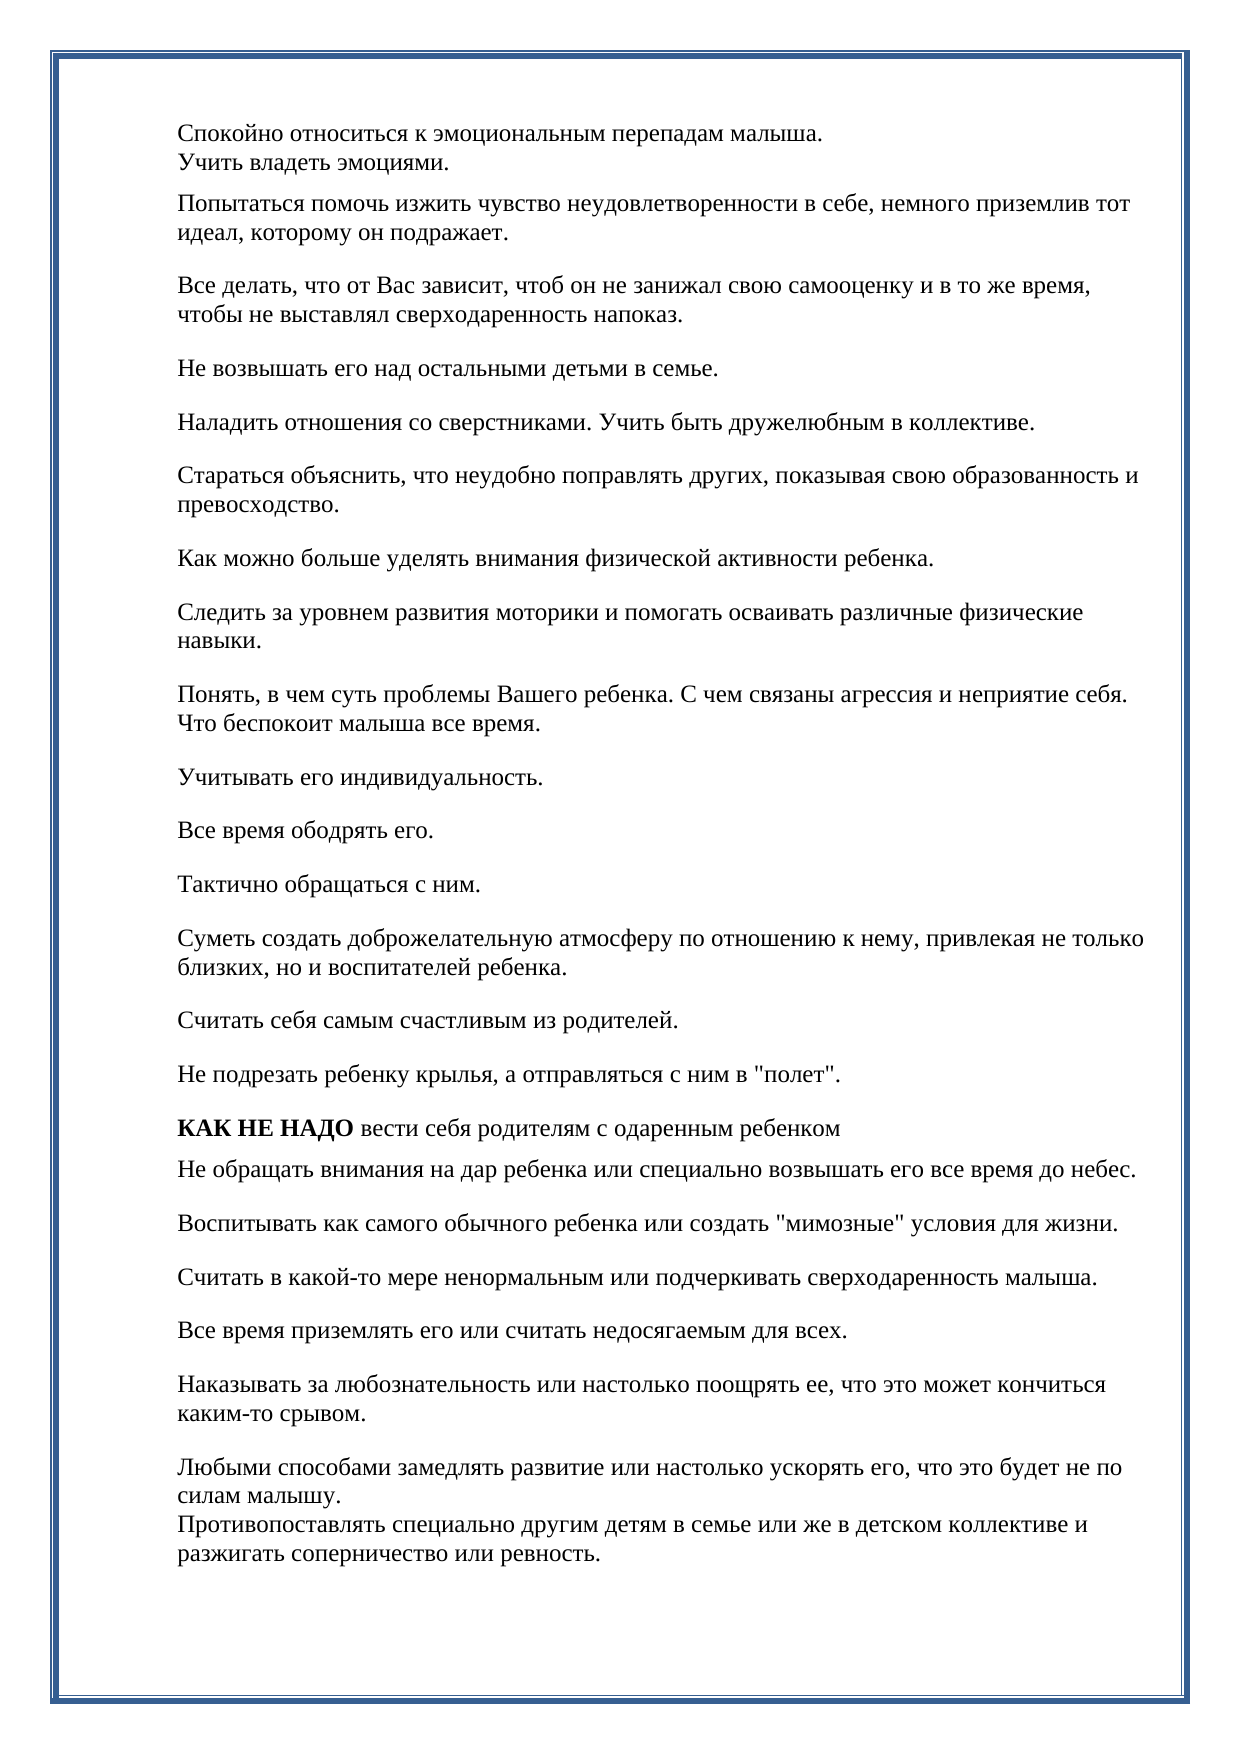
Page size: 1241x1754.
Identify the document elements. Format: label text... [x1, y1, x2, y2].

text Считать в какой-то мере ненормальным или подчеркивать сверходаренность малыша. [177, 1262, 1152, 1291]
text Воспитывать как самого обычного ребенка или создать "мимозные" условия для жизни. [177, 1208, 1152, 1237]
text Любыми способами замедлять развитие или настолько ускорять его, что это будет не по силам малышу. Противопоставлять специально другим детям в семье или же в детском коллективе и разжигать соперничество или ревность. [177, 1452, 1152, 1567]
text Понять, в чем суть проблемы Вашего ребенка. С чем связаны агрессия и неприятие себя. Что беспокоит малыша все время. [177, 679, 1152, 737]
text Не подрезать ребенку крылья, а отправляться с ним в "полет". [177, 1059, 1152, 1088]
text Тактично обращаться с ним. [177, 869, 1152, 898]
text Наладить отношения со сверстниками. Учить быть дружелюбным в коллективе. [177, 407, 1152, 436]
text Все время приземлять его или считать недосягаемым для всех. [177, 1316, 1152, 1344]
text Следить за уровнем развития моторики и помогать осваивать различные физические навыки. [177, 597, 1152, 654]
text КАК НЕ НАДО вести себя родителям с одаренным ребенком [177, 1113, 1152, 1142]
text Наказывать за любознательность или настолько поощрять ее, что это может кончиться каким-то срывом. [177, 1369, 1152, 1427]
text Все делать, что от Вас зависит, чтоб он не занижал свою самооценку и в то же время, чтобы не выставлял сверходаренность напоказ. [177, 271, 1152, 328]
text Все время ободрять его. [177, 816, 1152, 844]
text Суметь создать доброжелательную атмосферу по отношению к нему, привлекая не только близких, но и воспитателей ребенка. [177, 923, 1152, 981]
text Не возвышать его над остальными детьми в семье. [177, 353, 1152, 382]
text Попытаться помочь изжить чувство неудовлетворенности в себе, немного приземлив тот идеал, которому он подражает. [177, 188, 1152, 246]
text Как можно больше уделять внимания физической активности ребенка. [177, 543, 1152, 572]
text Учитывать его индивидуальность. [177, 762, 1152, 791]
text Спокойно относиться к эмоциональным перепадам малыша. Учить владеть эмоциями. [177, 118, 1152, 176]
text Стараться объяснить, что неудобно поправлять других, показывая свою образованность и превосходство. [177, 461, 1152, 518]
text Считать себя самым счастливым из родителей. [177, 1006, 1152, 1034]
text Не обращать внимания на дар ребенка или специально возвышать его все время до небес. [177, 1154, 1152, 1183]
